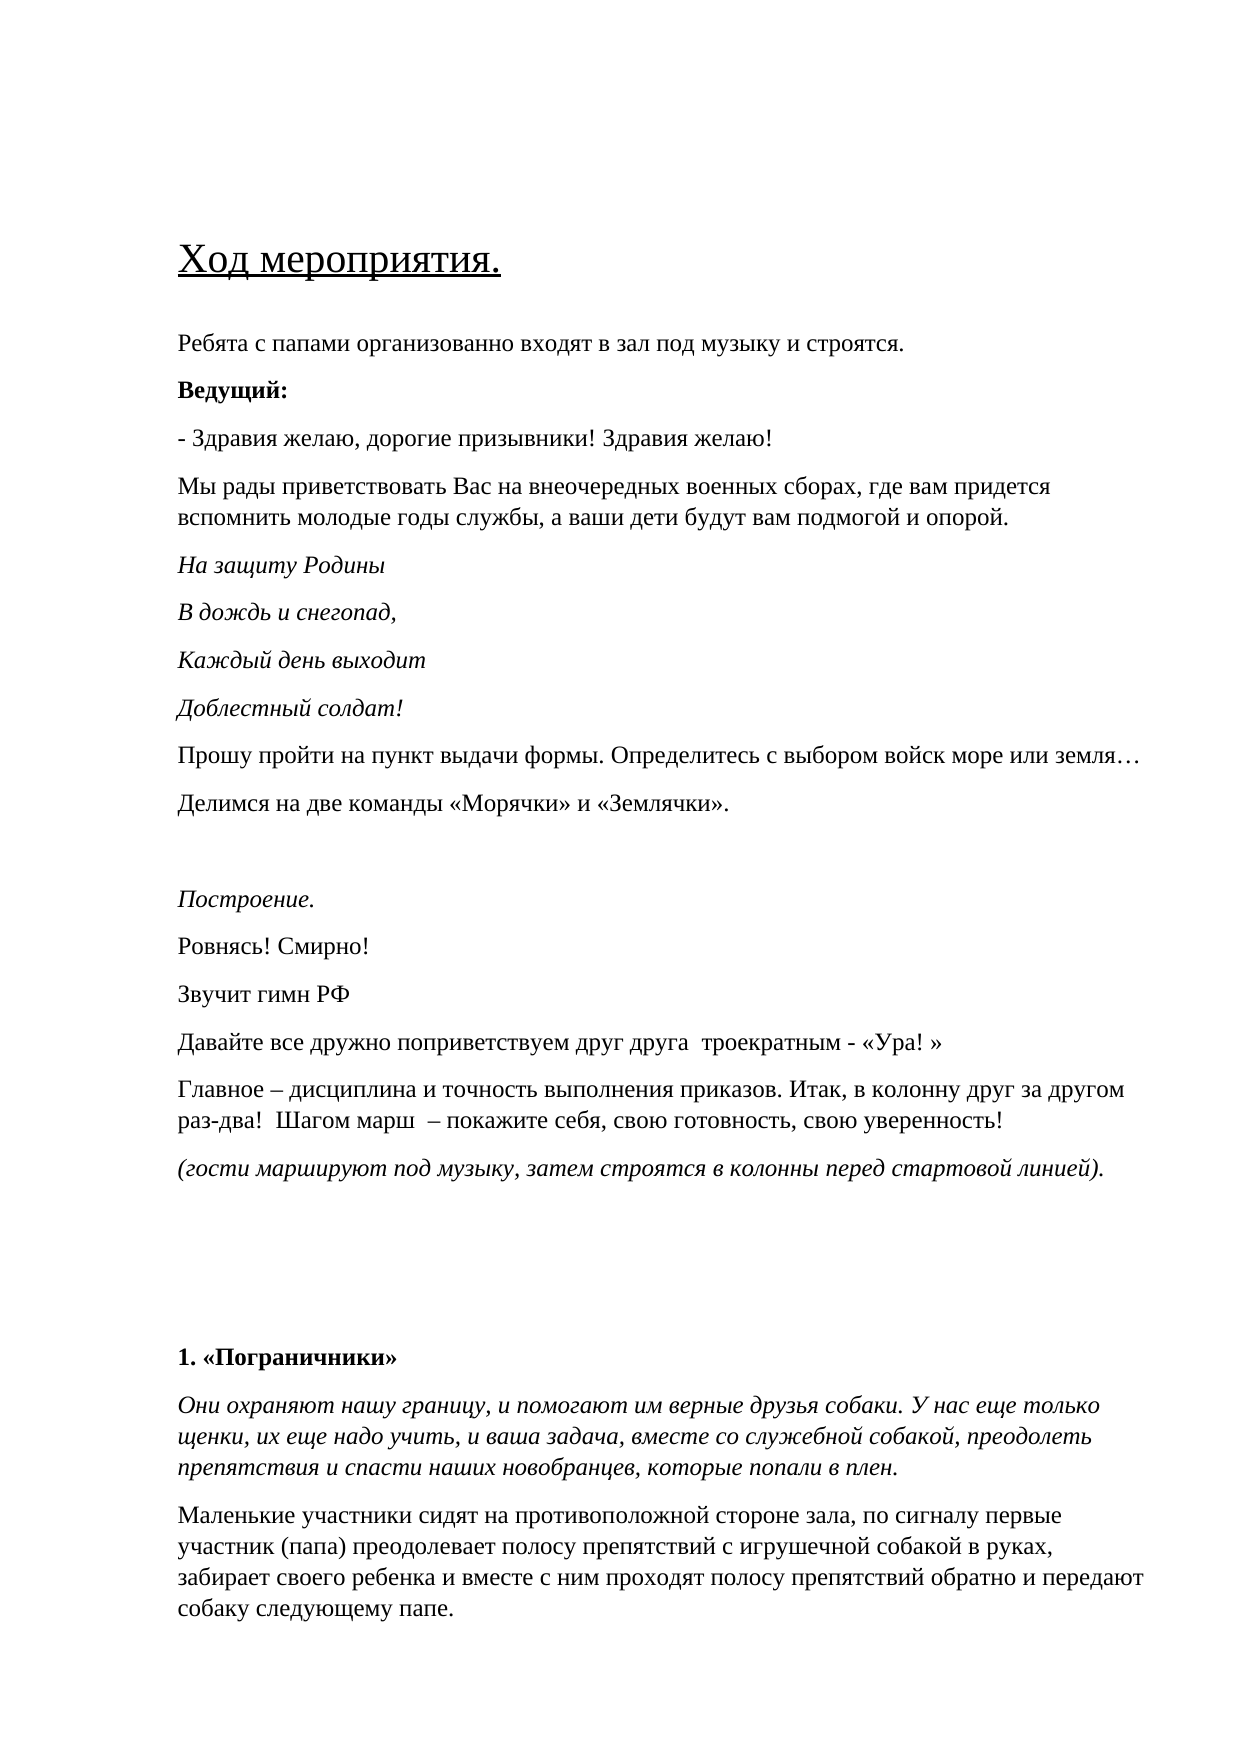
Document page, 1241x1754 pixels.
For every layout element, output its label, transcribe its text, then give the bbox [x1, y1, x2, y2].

text - Здравия желаю, дорогие призывники! Здравия желаю! [177, 423, 1152, 452]
text Звучит гимн РФ [177, 979, 1152, 1008]
text 1. «Пограничники» [177, 1342, 1152, 1371]
text Главное – дисциплина и точность выполнения приказов. Итак, в колонну друг за другом раз-два! Шагом марш – покажите себя, свою готовность, свою уверенность! [177, 1074, 1152, 1134]
text Построение. [177, 884, 1152, 912]
text Они охраняют нашу границу, и помогают им верные друзья собаки. У нас еще только щенки, их еще надо учить, и ваша задача, вместе со служебной собакой, преодолеть препятствия и спасти наших новобранцев, которые попали в плен. [177, 1390, 1152, 1481]
text Делимся на две команды «Морячки» и «Землячки». [177, 788, 1152, 817]
text Ход мероприятия. [177, 233, 1152, 281]
text Маленькие участники сидят на противоположной стороне зала, по сигналу первые участник (папа) преодолевает полосу препятствий с игрушечной собакой в руках, забирает своего ребенка и вместе с ним проходят полосу препятствий обратно и передают собаку следующему папе. [177, 1500, 1152, 1622]
text В дождь и снегопад, [177, 597, 1152, 626]
text (гости маршируют под музыку, затем строятся в колонны перед стартовой линией). [177, 1153, 1152, 1182]
text Мы рады приветствовать Вас на внеочередных военных сборах, где вам придется вспомнить молодые годы службы, а ваши дети будут вам подмогой и опорой. [177, 471, 1152, 531]
text Доблестный солдат! [177, 693, 1152, 722]
text Давайте все дружно поприветствуем друг друга троекратным - «Ура! » [177, 1027, 1152, 1056]
text Ровнясь! Смирно! [177, 931, 1152, 960]
text Каждый день выходит [177, 645, 1152, 674]
text Ребята с папами организованно входят в зал под музыку и строятся. [177, 328, 1152, 357]
text На защиту Родины [177, 550, 1152, 578]
text Прошу пройти на пункт выдачи формы. Определитесь с выбором войск море или земля… [177, 741, 1152, 769]
text Ведущий: [177, 376, 1152, 404]
